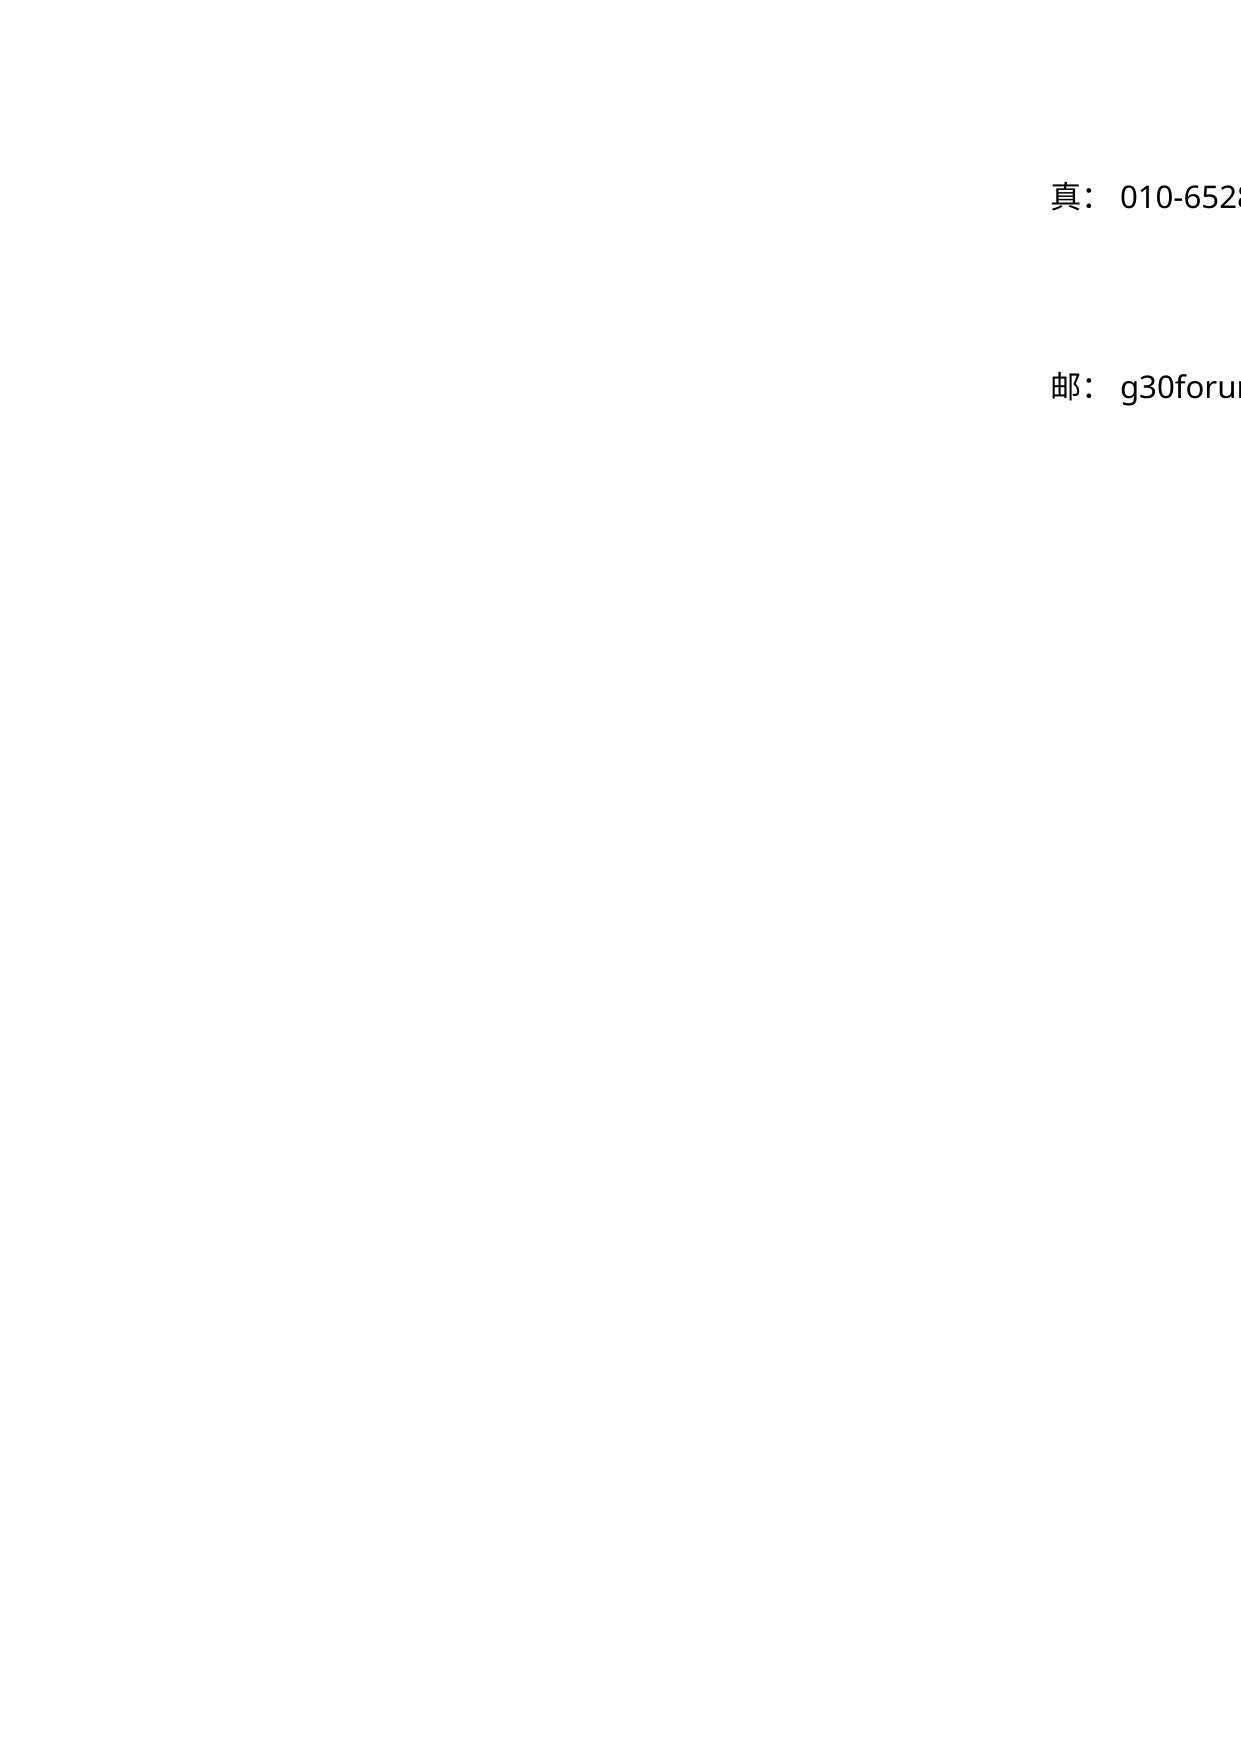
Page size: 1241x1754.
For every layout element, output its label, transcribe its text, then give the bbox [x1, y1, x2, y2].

text 电邮： g30forum@126.com [1050, 255, 1240, 417]
text 传真： 010-65287273 [1050, 162, 1240, 227]
